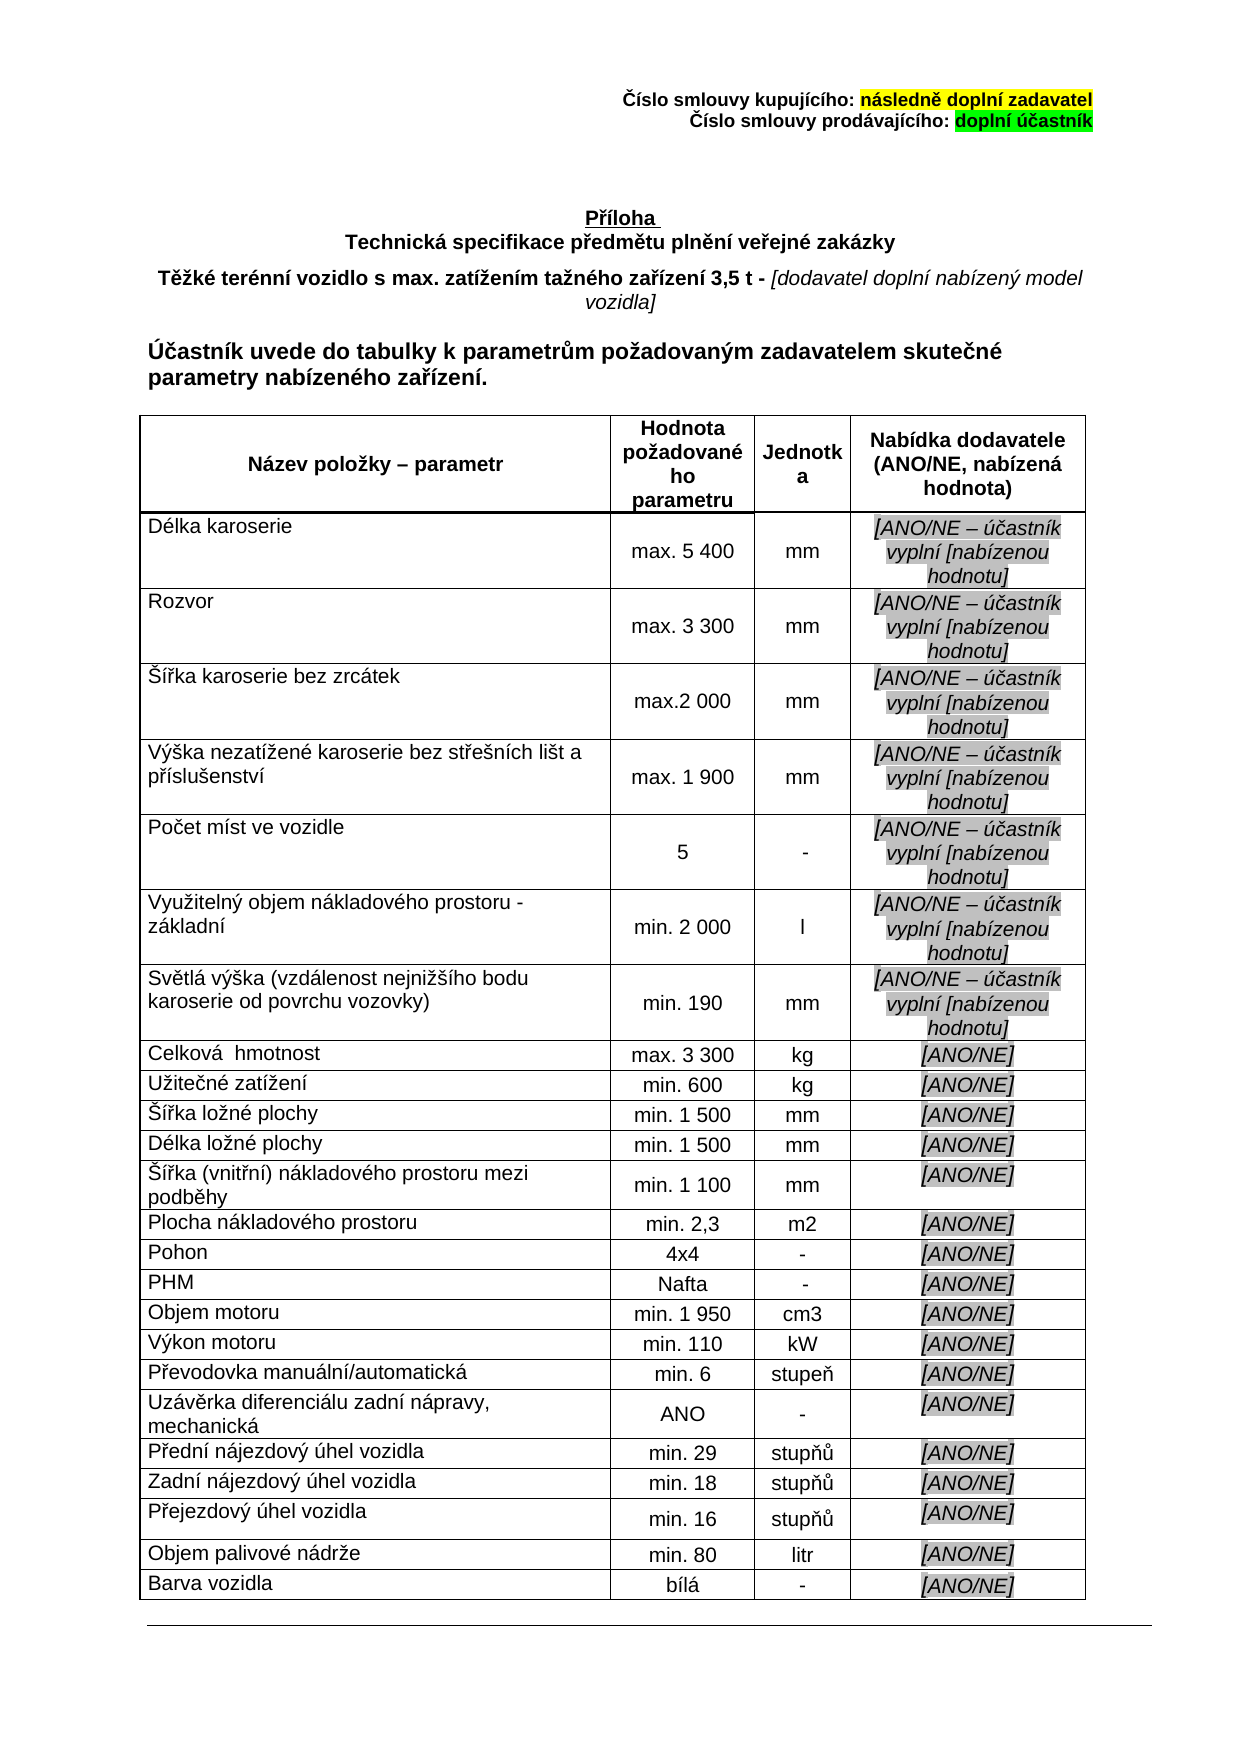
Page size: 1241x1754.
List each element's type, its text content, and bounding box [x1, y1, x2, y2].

table_cell [ANO/NE] [851, 1439, 1085, 1468]
table_cell min. 1 500 [611, 1131, 754, 1160]
table_cell Světlá výška (vzdálenost nejnižšího bodu karoserie od povrchu vozovky) [141, 965, 610, 1040]
table_cell [ANO/NE] [851, 1499, 1085, 1539]
table_cell min. 18 [611, 1469, 754, 1498]
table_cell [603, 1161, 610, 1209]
table_cell Šířka karoserie bez zrcátek [141, 664, 610, 738]
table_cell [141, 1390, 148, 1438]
table_cell min. 16 [611, 1499, 754, 1539]
table_cell kg [755, 1071, 850, 1100]
table_cell Délka karoserie [141, 514, 610, 588]
table_cell [ANO/NE] [851, 1161, 1085, 1209]
table_cell [ANO/NE] [851, 1210, 1085, 1239]
table_cell [ANO/NE] [851, 1540, 1085, 1569]
table_cell min. 600 [611, 1071, 754, 1100]
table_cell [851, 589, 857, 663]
table_cell Počet míst ve vozidle [141, 815, 610, 889]
table_header Nabídka dodavatele (ANO/NE, nabízená hodnota) [851, 416, 1085, 511]
table_cell bílá [611, 1570, 754, 1599]
table_header Jednotka [755, 416, 850, 511]
table_cell [ANO/NE] [851, 1071, 1085, 1100]
table_cell Přejezdový úhel vozidla [141, 1499, 610, 1539]
table_cell Šířka ložné plochy [141, 1101, 610, 1130]
table_cell min. 1 500 [611, 1101, 754, 1130]
table_cell l [755, 890, 850, 964]
table_cell min. 2 000 [611, 890, 754, 964]
table_cell mm [755, 664, 850, 738]
table_cell - [755, 815, 850, 889]
table_cell Celková hmotnost [141, 1041, 610, 1070]
text Účastník uvede do tabulky k parametrům požadovaným zadavatelem skutečné parametry nabízeného zařízení. [148, 338, 1092, 391]
table_cell - [755, 1390, 850, 1438]
table_cell Převodovka manuální/automatická [141, 1360, 610, 1389]
table_cell [ANO/NE] [851, 1570, 1085, 1599]
table_cell [ANO/NE] [851, 1131, 1085, 1160]
table_cell max.2 000 [611, 664, 754, 738]
table_cell min. 190 [611, 965, 754, 1040]
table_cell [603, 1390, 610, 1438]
table_cell Rozvor [141, 589, 610, 663]
table_cell ANO [611, 1390, 754, 1438]
table_cell mm [755, 740, 850, 814]
table_cell cm3 [755, 1300, 850, 1329]
table_cell Barva vozidla [141, 1570, 610, 1599]
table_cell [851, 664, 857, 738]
table_cell - [755, 1240, 850, 1269]
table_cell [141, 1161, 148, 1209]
table_cell Nafta [611, 1270, 754, 1299]
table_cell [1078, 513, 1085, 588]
table_cell [ANO/NE] [851, 1300, 1085, 1329]
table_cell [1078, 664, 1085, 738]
table_cell [ANO/NE] [851, 1330, 1085, 1359]
table_cell Zadní nájezdový úhel vozidla [141, 1469, 610, 1498]
table_cell [ANO/NE] [851, 1240, 1085, 1269]
table_cell - [755, 1270, 850, 1299]
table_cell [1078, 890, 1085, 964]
table_cell max. 3 300 [611, 589, 754, 663]
table_cell min. 1 950 [611, 1300, 754, 1329]
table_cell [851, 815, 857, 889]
table_cell [ANO/NE] [851, 1390, 1085, 1438]
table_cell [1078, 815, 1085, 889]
table_cell [ANO/NE] [851, 1041, 1085, 1070]
table_cell max. 3 300 [611, 1041, 754, 1070]
table_cell mm [755, 965, 850, 1040]
text Technická specifikace předmětu plnění veřejné zakázky [148, 229, 1092, 253]
table_cell Objem motoru [141, 1300, 610, 1329]
table_cell m2 [755, 1210, 850, 1239]
table_cell mm [755, 1101, 850, 1130]
table_cell mm [755, 513, 850, 588]
table_cell 5 [611, 815, 754, 889]
table_cell litr [755, 1540, 850, 1569]
table_cell [ANO/NE] [851, 1101, 1085, 1130]
table_cell stupeň [755, 1360, 850, 1389]
table_cell Výkon motoru [141, 1330, 610, 1359]
table_cell 4x4 [611, 1240, 754, 1269]
table_cell min. 110 [611, 1330, 754, 1359]
table_cell min. 1 100 [611, 1161, 754, 1209]
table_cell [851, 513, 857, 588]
table_cell min. 80 [611, 1540, 754, 1569]
table_cell - [755, 1570, 850, 1599]
table_cell min. 29 [611, 1439, 754, 1468]
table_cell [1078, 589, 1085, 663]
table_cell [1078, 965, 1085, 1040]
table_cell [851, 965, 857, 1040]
table_cell Využitelný objem nákladového prostoru - základní [141, 890, 610, 964]
table_cell mm [755, 1161, 850, 1209]
table_cell Přední nájezdový úhel vozidla [141, 1439, 610, 1468]
table_cell stupňů [755, 1439, 850, 1468]
text Příloha [148, 206, 1092, 229]
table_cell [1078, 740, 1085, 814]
table_cell stupňů [755, 1499, 850, 1539]
table_cell [ANO/NE] [851, 1270, 1085, 1299]
table_cell Objem palivové nádrže [141, 1540, 610, 1569]
table_cell stupňů [755, 1469, 850, 1498]
table_cell min. 2,3 [611, 1210, 754, 1239]
table_cell Výška nezatížené karoserie bez střešních lišt a příslušenství [141, 740, 610, 814]
table_header Název položky – parametr [141, 416, 610, 511]
table_cell Délka ložné plochy [141, 1131, 610, 1160]
table_cell Plocha nákladového prostoru [141, 1210, 610, 1239]
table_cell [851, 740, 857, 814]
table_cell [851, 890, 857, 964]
table_cell min. 6 [611, 1360, 754, 1389]
table_cell kg [755, 1041, 850, 1070]
table_cell mm [755, 589, 850, 663]
table_cell [ANO/NE] [851, 1469, 1085, 1498]
table_cell kW [755, 1330, 850, 1359]
table_cell mm [755, 1131, 850, 1160]
table_cell Užitečné zatížení [141, 1071, 610, 1100]
table_cell Pohon [141, 1240, 610, 1269]
table_cell max. 1 900 [611, 740, 754, 814]
text Těžké terénní vozidlo s max. zatížením tažného zařízení 3,5 t - [dodavatel doplní nabízený model vozidla] [148, 266, 1092, 314]
table_cell PHM [141, 1270, 610, 1299]
table_cell [ANO/NE] [851, 1360, 1085, 1389]
table_cell max. 5 400 [611, 514, 754, 588]
